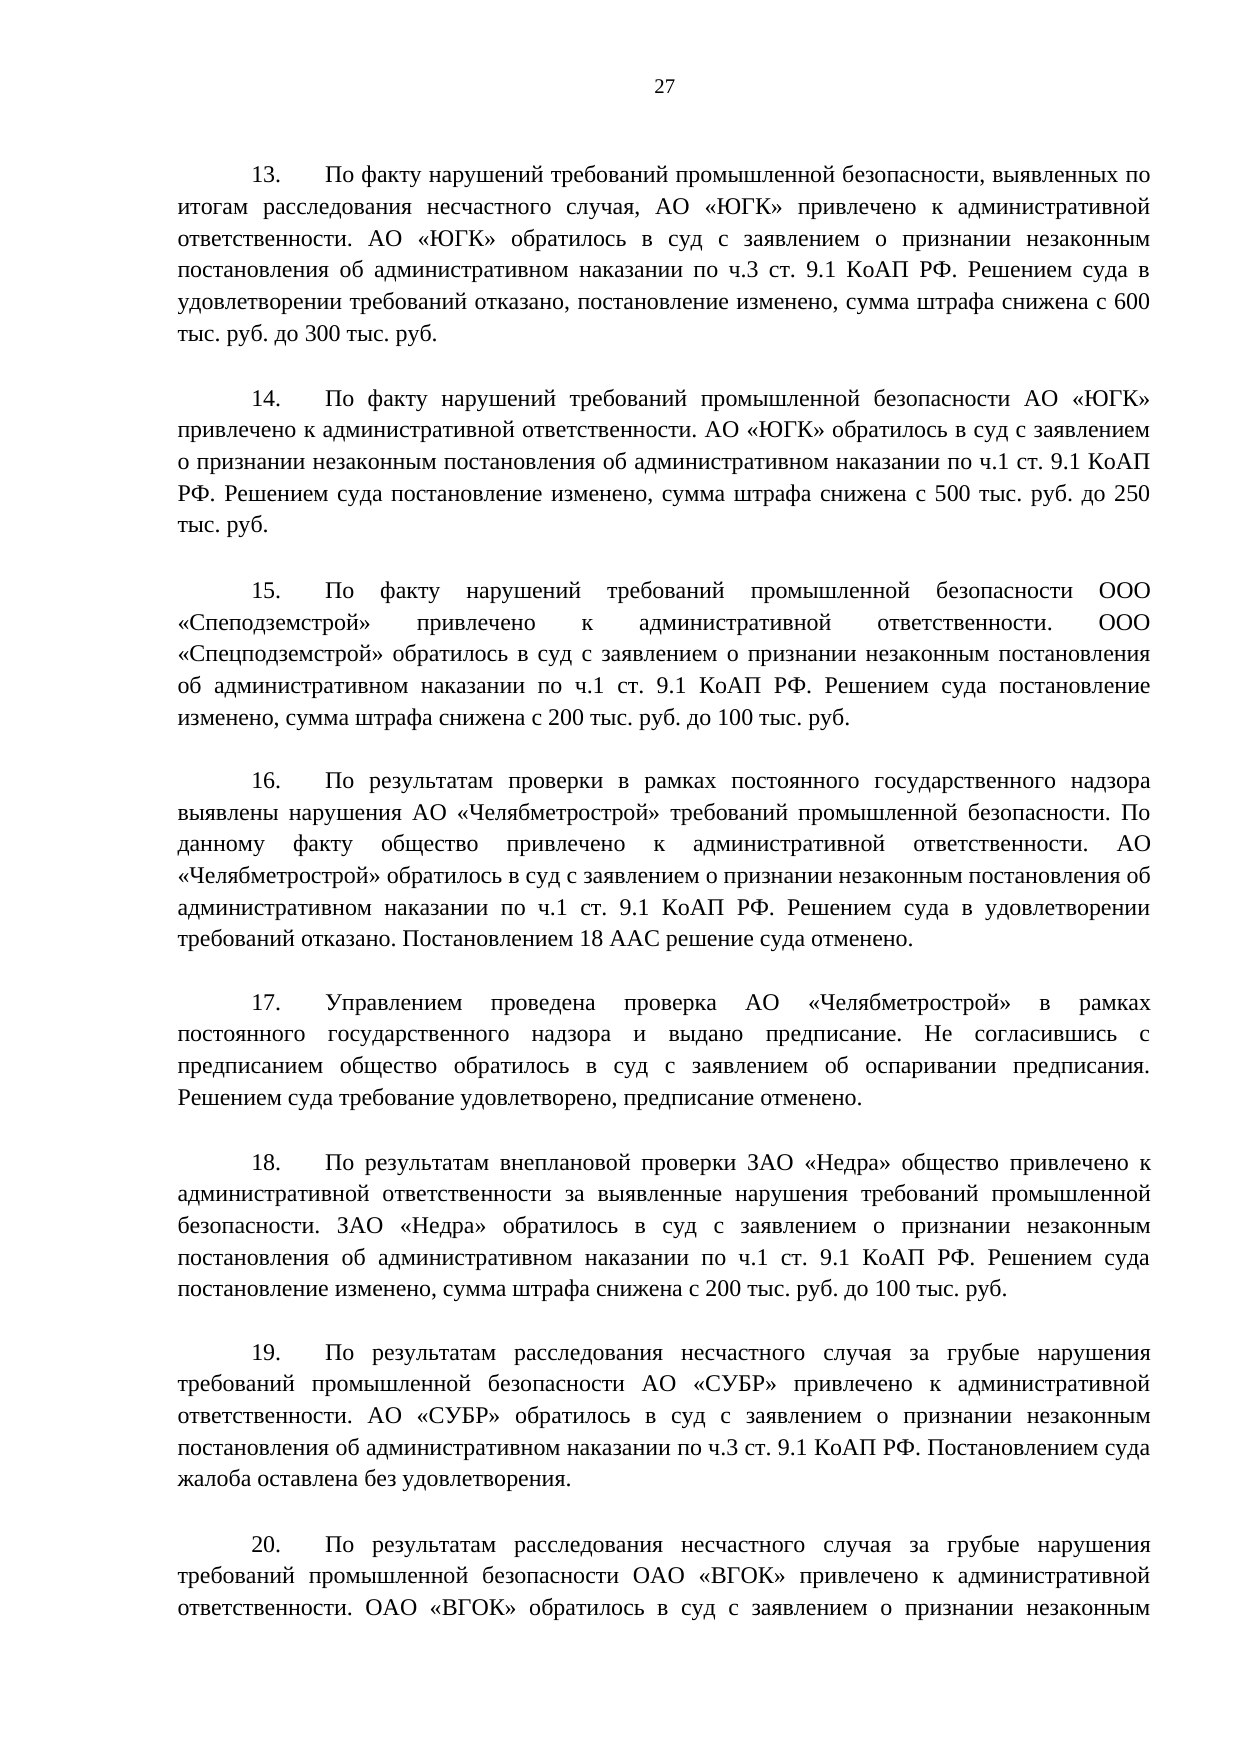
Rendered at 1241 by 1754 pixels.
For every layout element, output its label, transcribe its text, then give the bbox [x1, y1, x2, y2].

list По результатам внеплановой проверки ЗАО «Недра» общество привлечено к административной ответственности за выявленные нарушения требований промышленной безопасности. ЗАО «Недра» обратилось в суд с заявлением о признании незаконным постановления об административном наказании по ч.1 ст. 9.1 КоАП РФ. Решением суда постановление изменено, сумма штрафа снижена с 200 тыс. руб. до 100 тыс. руб. [177, 1148, 1152, 1302]
list Управлением проведена проверка АО «Челябметрострой» в рамках постоянного государственного надзора и выдано предписание. Не согласившись с предписанием общество обратилось в суд с заявлением об оспаривании предписания. Решением суда требование удовлетворено, предписание отменено. [177, 987, 1152, 1110]
list По факту нарушений требований промышленной безопасности ООО «Спеподземстрой» привлечено к административной ответственности. ООО «Спецподземстрой» обратилось в суд с заявлением о признании незаконным постановления об административном наказании по ч.1 ст. 9.1 КоАП РФ. Решением суда постановление изменено, сумма штрафа снижена с 200 тыс. руб. до 100 тыс. руб. [177, 576, 1152, 730]
list По результатам проверки в рамках постоянного государственного надзора выявлены нарушения АО «Челябметрострой» требований промышленной безопасности. По данному факту общество привлечено к административной ответственности. АО «Челябметрострой» обратилось в суд с заявлением о признании незаконным постановления об административном наказании по ч.1 ст. 9.1 КоАП РФ. Решением суда в удовлетворении требований отказано. Постановлением 18 ААС решение суда отменено. [177, 766, 1152, 952]
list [177, 1530, 1152, 1621]
list По факту нарушений требований промышленной безопасности, выявленных по итогам расследования несчастного случая, АО «ЮГК» привлечено к административной ответственности. АО «ЮГК» обратилось в суд с заявлением о признании незаконным постановления об административном наказании по ч.3 ст. 9.1 КоАП РФ. Решением суда в удовлетворении требований отказано, постановление изменено, сумма штрафа снижена с 600 тыс. руб. до 300 тыс. руб. [177, 160, 1152, 346]
list По факту нарушений требований промышленной безопасности АО «ЮГК» привлечено к административной ответственности. АО «ЮГК» обратилось в суд с заявлением о признании незаконным постановления об административном наказании по ч.1 ст. 9.1 КоАП РФ. Решением суда постановление изменено, сумма штрафа снижена с 500 тыс. руб. до 250 тыс. руб. [177, 384, 1152, 538]
list По результатам расследования несчастного случая за грубые нарушения требований промышленной безопасности АО «СУБР» привлечено к административной ответственности. АО «СУБР» обратилось в суд с заявлением о признании незаконным постановления об административном наказании по ч.3 ст. 9.1 КоАП РФ. Постановлением суда жалоба оставлена без удовлетворения. [177, 1338, 1152, 1492]
